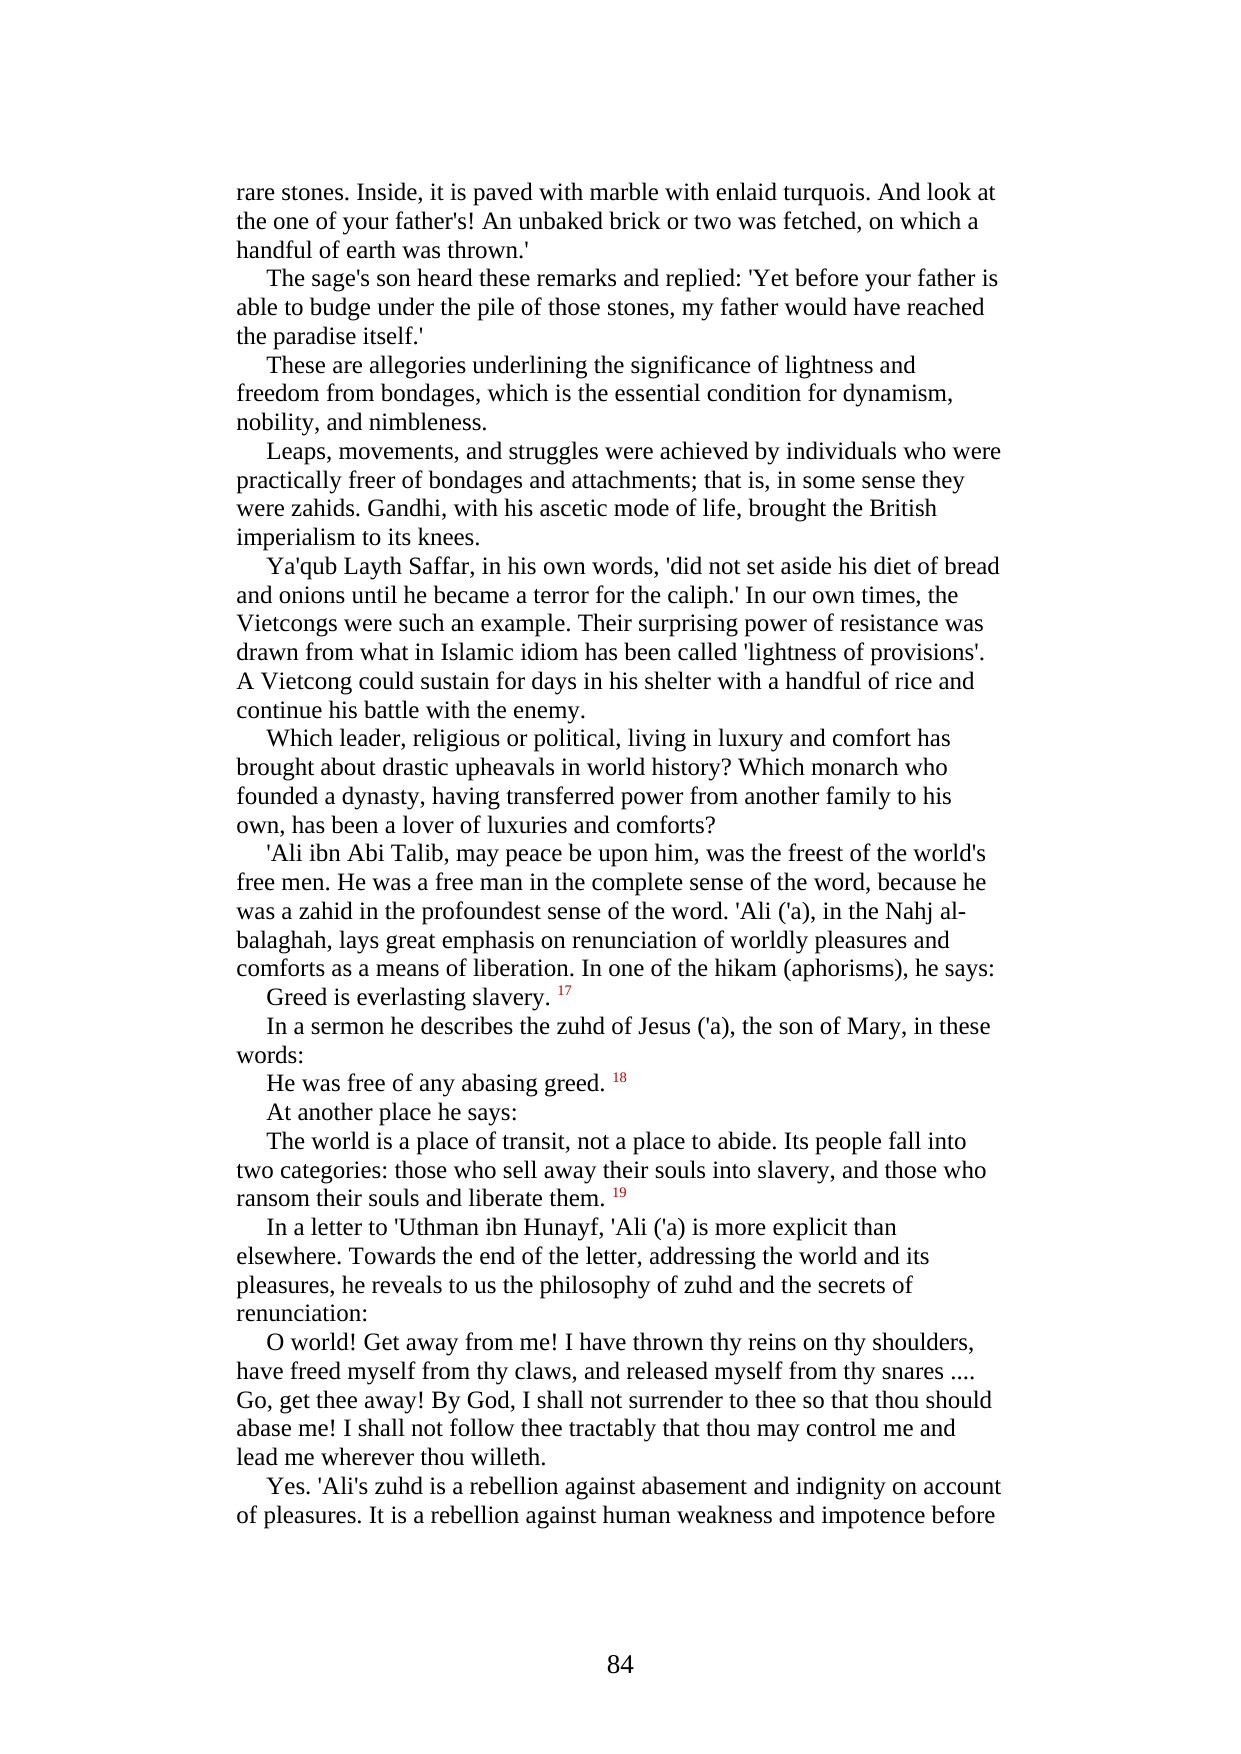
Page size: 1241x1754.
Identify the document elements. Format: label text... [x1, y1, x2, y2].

text The sage's son heard these remarks and replied: 'Yet before your father is able to budge under the pile of those stones, my father would have reached the paradise itself.' [236, 263, 1004, 350]
text He was free of any abasing greed. 18 [236, 1068, 1004, 1097]
text The world is a place of transit, not a place to abide. Its people fall into two categories: those who sell away their souls into slavery, and those who ransom their souls and liberate them. 19 [236, 1126, 1004, 1212]
text Ya'qub Layth Saffar, in his own words, 'did not set aside his diet of bread and onions until he became a terror for the caliph.' In our own times, the Vietcongs were such an example. Their surprising power of resistance was drawn from what in Islamic idiom has been called 'lightness of provisions'. A Vietcong could sustain for days in his shelter with a handful of rice and continue his battle with the enemy. [236, 551, 1004, 723]
text Greed is everlasting slavery. 17 [236, 982, 1004, 1011]
text Which leader, religious or political, living in luxury and comfort has brought about drastic upheavals in world history? Which monarch who founded a dynasty, having transferred power from another family to his own, has been a lover of luxuries and comforts? [236, 723, 1004, 838]
text O world! Get away from me! I have thrown thy reins on thy shoulders, have freed myself from thy claws, and released myself from thy snares .... Go, get thee away! By God, I shall not surrender to thee so that thou should abase me! I shall not follow thee tractably that thou may control me and lead me wherever thou willeth. [236, 1327, 1004, 1471]
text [236, 177, 1004, 263]
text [236, 1471, 1004, 1528]
text In a letter to 'Uthman ibn Hunayf, 'Ali ('a) is more explicit than elsewhere. Towards the end of the letter, addressing the world and its pleasures, he reveals to us the philosophy of zuhd and the secrets of renunciation: [236, 1212, 1004, 1327]
text Leaps, movements, and struggles were achieved by individuals who were practically freer of bondages and attachments; that is, in some sense they were zahids. Gandhi, with his ascetic mode of life, brought the British imperialism to its knees. [236, 436, 1004, 551]
text These are allegories underlining the significance of lightness and freedom from bondages, which is the essential condition for dynamism, nobility, and nimbleness. [236, 350, 1004, 436]
text In a sermon he describes the zuhd of Jesus ('a), the son of Mary, in these words: [236, 1011, 1004, 1068]
text At another place he says: [236, 1097, 1004, 1126]
text 'Ali ibn Abi Talib, may peace be upon him, was the freest of the world's free men. He was a free man in the complete sense of the word, because he was a zahid in the profoundest sense of the word. 'Ali ('a), in the Nahj al-balaghah, lays great emphasis on renunciation of worldly pleasures and comforts as a means of liberation. In one of the hikam (aphorisms), he says: [236, 838, 1004, 982]
